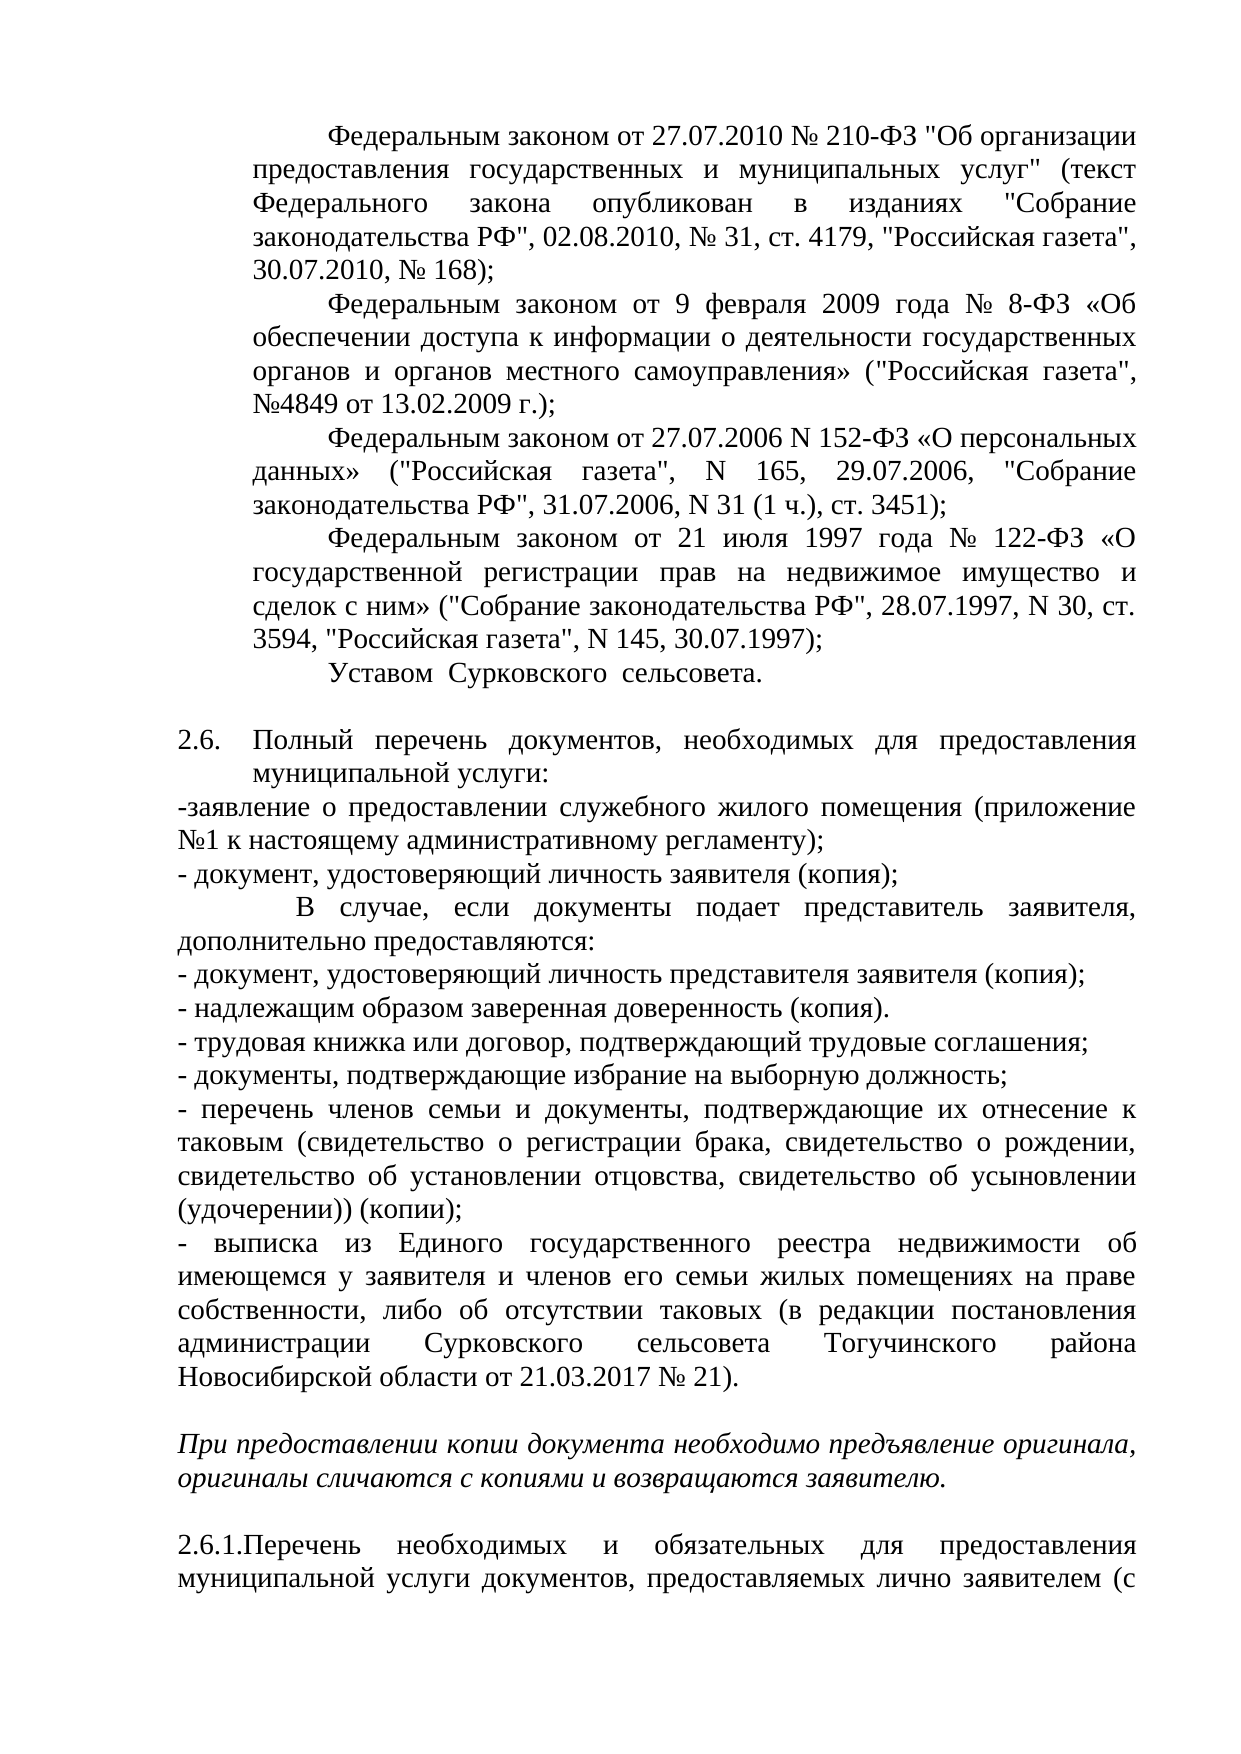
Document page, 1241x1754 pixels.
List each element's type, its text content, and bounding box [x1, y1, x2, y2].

text Федеральным законом от 9 февраля 2009 года № 8-ФЗ «Об обеспечении доступа к информации о деятельности государственных органов и органов местного самоуправления» ("Российская газета", №4849 от 13.02.2009 г.); [252, 286, 1137, 420]
text - выписка из Единого государственного реестра недвижимости об имеющемся у заявителя и членов его семьи жилых помещениях на праве собственности, либо об отсутствии таковых (в редакции постановления администрации Сурковского сельсовета Тогучинского района Новосибирской области от 21.03.2017 № 21). [177, 1225, 1137, 1393]
text - документы, подтверждающие избрание на выборную должность; [177, 1057, 1137, 1091]
text - документ, удостоверяющий личность представителя заявителя (копия); [177, 957, 1137, 990]
list Полный перечень документов, необходимых для предоставления муниципальной услуги: [177, 722, 1137, 789]
text - перечень членов семьи и документы, подтверждающие их отнесение к таковым (свидетельство о регистрации брака, свидетельство о рождении, свидетельство об установлении отцовства, свидетельство об усыновлении (удочерении)) (копии); [177, 1091, 1137, 1225]
text Уставом Сурковского сельсовета. [252, 655, 1137, 688]
text В случае, если документы подает представитель заявителя, дополнительно предоставляются: [177, 889, 1137, 957]
text - документ, удостоверяющий личность заявителя (копия); [177, 856, 1137, 889]
text - трудовая книжка или договор, подтверждающий трудовые соглашения; [177, 1024, 1137, 1057]
text Федеральным законом от 21 июля 1997 года № 122-ФЗ «О государственной регистрации прав на недвижимое имущество и сделок с ним» ("Собрание законодательства РФ", 28.07.1997, N 30, ст. 3594, "Российская газета", N 145, 30.07.1997); [252, 521, 1137, 655]
text -заявление о предоставлении служебного жилого помещения (приложение №1 к настоящему административному регламенту); [177, 789, 1137, 856]
text Федеральным законом от 27.07.2010 № 210-ФЗ "Об организации предоставления государственных и муниципальных услуг" (текст Федерального закона опубликован в изданиях "Собрание законодательства РФ", 02.08.2010, № 31, ст. 4179, "Российская газета", 30.07.2010, № 168); [252, 118, 1137, 286]
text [177, 1527, 1137, 1594]
text Федеральным законом от 27.07.2006 N 152-ФЗ «О персональных данных» ("Российская газета", N 165, 29.07.2006, "Собрание законодательства РФ", 31.07.2006, N 31 (1 ч.), ст. 3451); [252, 420, 1137, 521]
text При предоставлении копии документа необходимо предъявление оригинала, оригиналы сличаются с копиями и возвращаются заявителю. [177, 1426, 1137, 1493]
text - надлежащим образом заверенная доверенность (копия). [177, 990, 1137, 1024]
